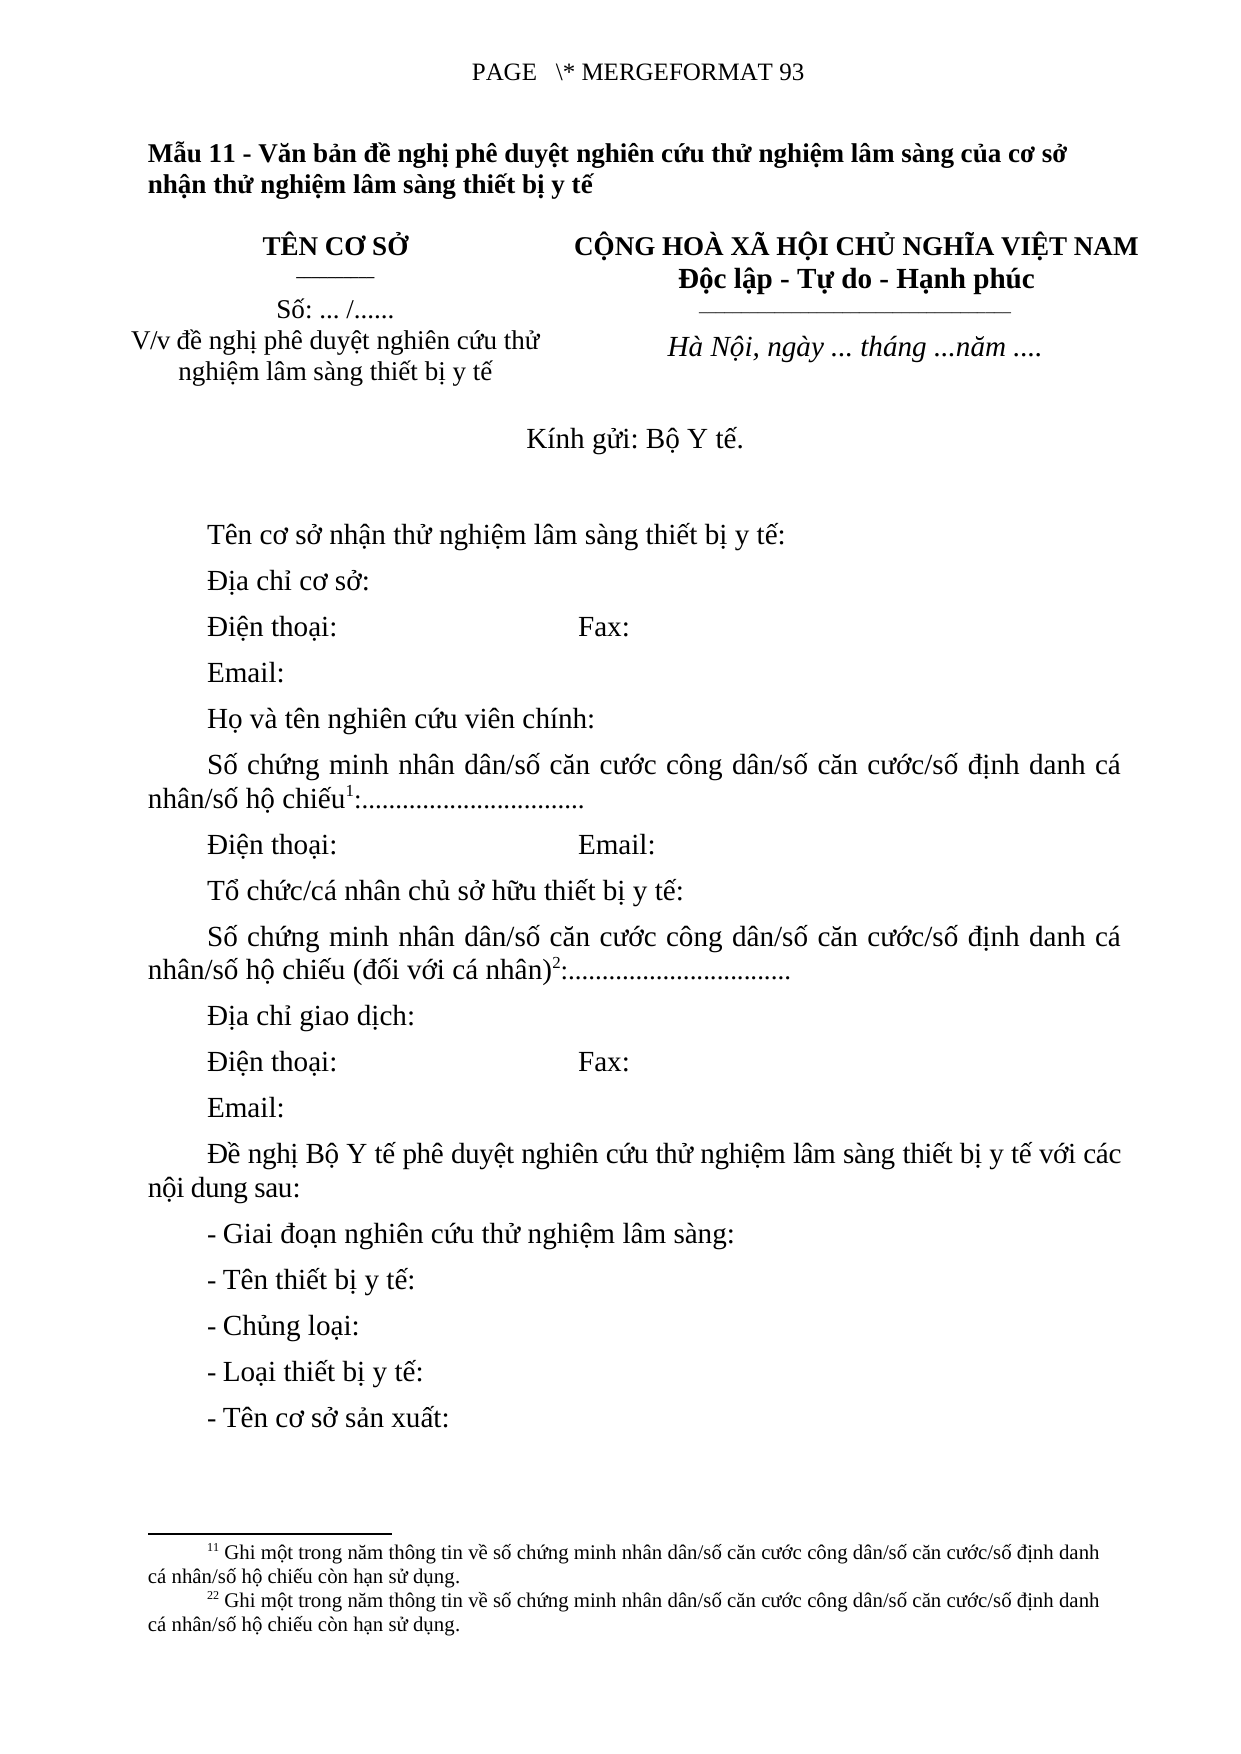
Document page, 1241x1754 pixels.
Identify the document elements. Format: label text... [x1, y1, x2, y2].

text Email: [148, 655, 1122, 689]
list Loại thiết bị y tế: [148, 1354, 1122, 1388]
text Số chứng minh nhân dân/số căn cước công dân/số căn cước/số định danh cá nhân/số hộ chiếu1:................................. [148, 747, 1122, 814]
text Tên cơ sở nhận thử nghiệm lâm sàng thiết bị y tế: [148, 517, 1122, 551]
subtitle Mẫu 11 - Văn bản đề nghị phê duyệt nghiên cứu thử nghiệm lâm sàng của cơ sở nhận thử nghiệm lâm sàng thiết bị y tế [148, 137, 1122, 199]
text Đề nghị Bộ Y tế phê duyệt nghiên cứu thử nghiệm lâm sàng thiết bị y tế với các nội dung sau: [148, 1137, 1122, 1204]
text Địa chỉ cơ sở: [148, 563, 1122, 597]
list Tên cơ sở sản xuất: [148, 1400, 1122, 1434]
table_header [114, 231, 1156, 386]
list Giai đoạn nghiên cứu thử nghiệm lâm sàng: [148, 1216, 1122, 1250]
list Tên thiết bị y tế: [148, 1262, 1122, 1296]
text Điện thoại: Fax: [148, 1044, 1122, 1078]
text Số chứng minh nhân dân/số căn cước công dân/số căn cước/số định danh cá nhân/số hộ chiếu (đối với cá nhân)2:................................. [148, 919, 1122, 986]
text Địa chỉ giao dịch: [148, 998, 1122, 1032]
text Họ và tên nghiên cứu viên chính: [148, 701, 1122, 735]
text Kính gửi: Bộ Y tế. [148, 421, 1122, 454]
text Điện thoại: Fax: [148, 609, 1122, 643]
list Chủng loại: [148, 1308, 1122, 1342]
text Tổ chức/cá nhân chủ sở hữu thiết bị y tế: [148, 873, 1122, 906]
text Điện thoại: Email: [148, 827, 1122, 860]
text Email: [148, 1091, 1122, 1124]
